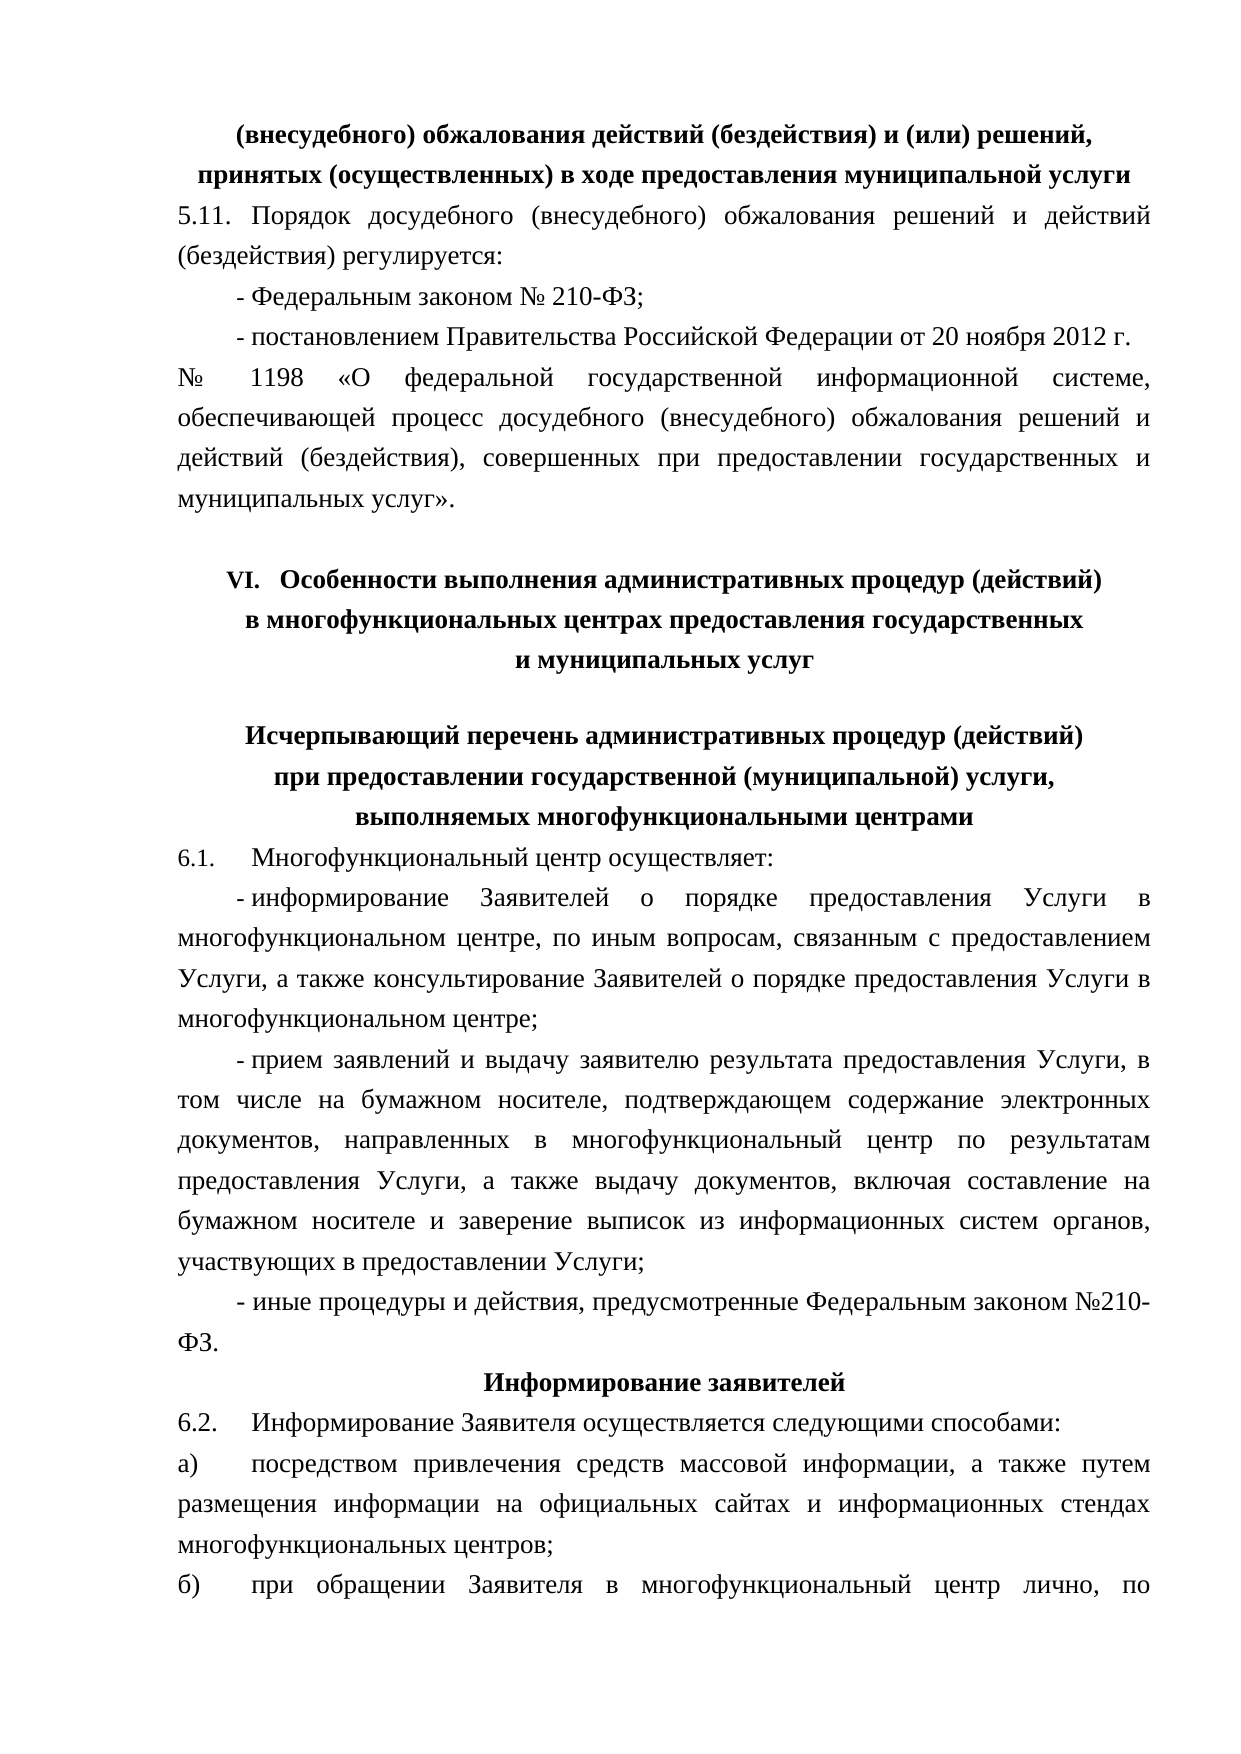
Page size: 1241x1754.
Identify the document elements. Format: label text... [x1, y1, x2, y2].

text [177, 118, 1152, 190]
list прием заявлений и выдачу заявителю результата предоставления Услуги, в том числе на бумажном носителе, подтверждающем содержание электронных документов, направленных в многофункциональный центр по результатам предоставления Услуги, а также выдачу документов, включая составление на бумажном носителе и заверение выписок из информационных систем органов, участвующих в предоставлении Услуги; [177, 1043, 1152, 1276]
list постановлением Правительства Российской Федерации от 20 ноября 2012 г. [177, 320, 1152, 351]
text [177, 1568, 1152, 1599]
text № 1198 «О федеральной государственной информационной системе, обеспечивающей процесс досудебного (внесудебного) обжалования решений и действий (бездействия), совершенных при предоставлении государственных и муниципальных услуг». [177, 361, 1152, 513]
text Исчерпывающий перечень административных процедур (действий) при предоставлении государственной (муниципальной) услуги, выполняемых многофункциональными центрами [177, 719, 1152, 831]
text а) посредством привлечения средств массовой информации, а также путем размещения информации на официальных сайтах и информационных стендах многофункциональных центров; [177, 1447, 1152, 1559]
text - иные процедуры и действия, предусмотренные Федеральным законом №210-ФЗ. [177, 1285, 1152, 1357]
list информирование Заявителей о порядке предоставления Услуги в многофункциональном центре, по иным вопросам, связанным с предоставлением Услуги, а также консультирование Заявителей о порядке предоставления Услуги в многофункциональном центре; [177, 881, 1152, 1033]
list Многофункциональный центр осуществляет: [177, 841, 1152, 872]
list Федеральным законом № 210-ФЗ; [177, 280, 1152, 311]
text 6.2. Информирование Заявителя осуществляется следующими способами: [177, 1406, 1152, 1438]
list Порядок досудебного (внесудебного) обжалования решений и действий (бездействия) регулируется: [177, 199, 1152, 271]
text Информирование заявителей [177, 1366, 1152, 1397]
list Особенности выполнения административных процедур (действий) в многофункциональных центрах предоставления государственных и муниципальных услуг [177, 563, 1152, 675]
